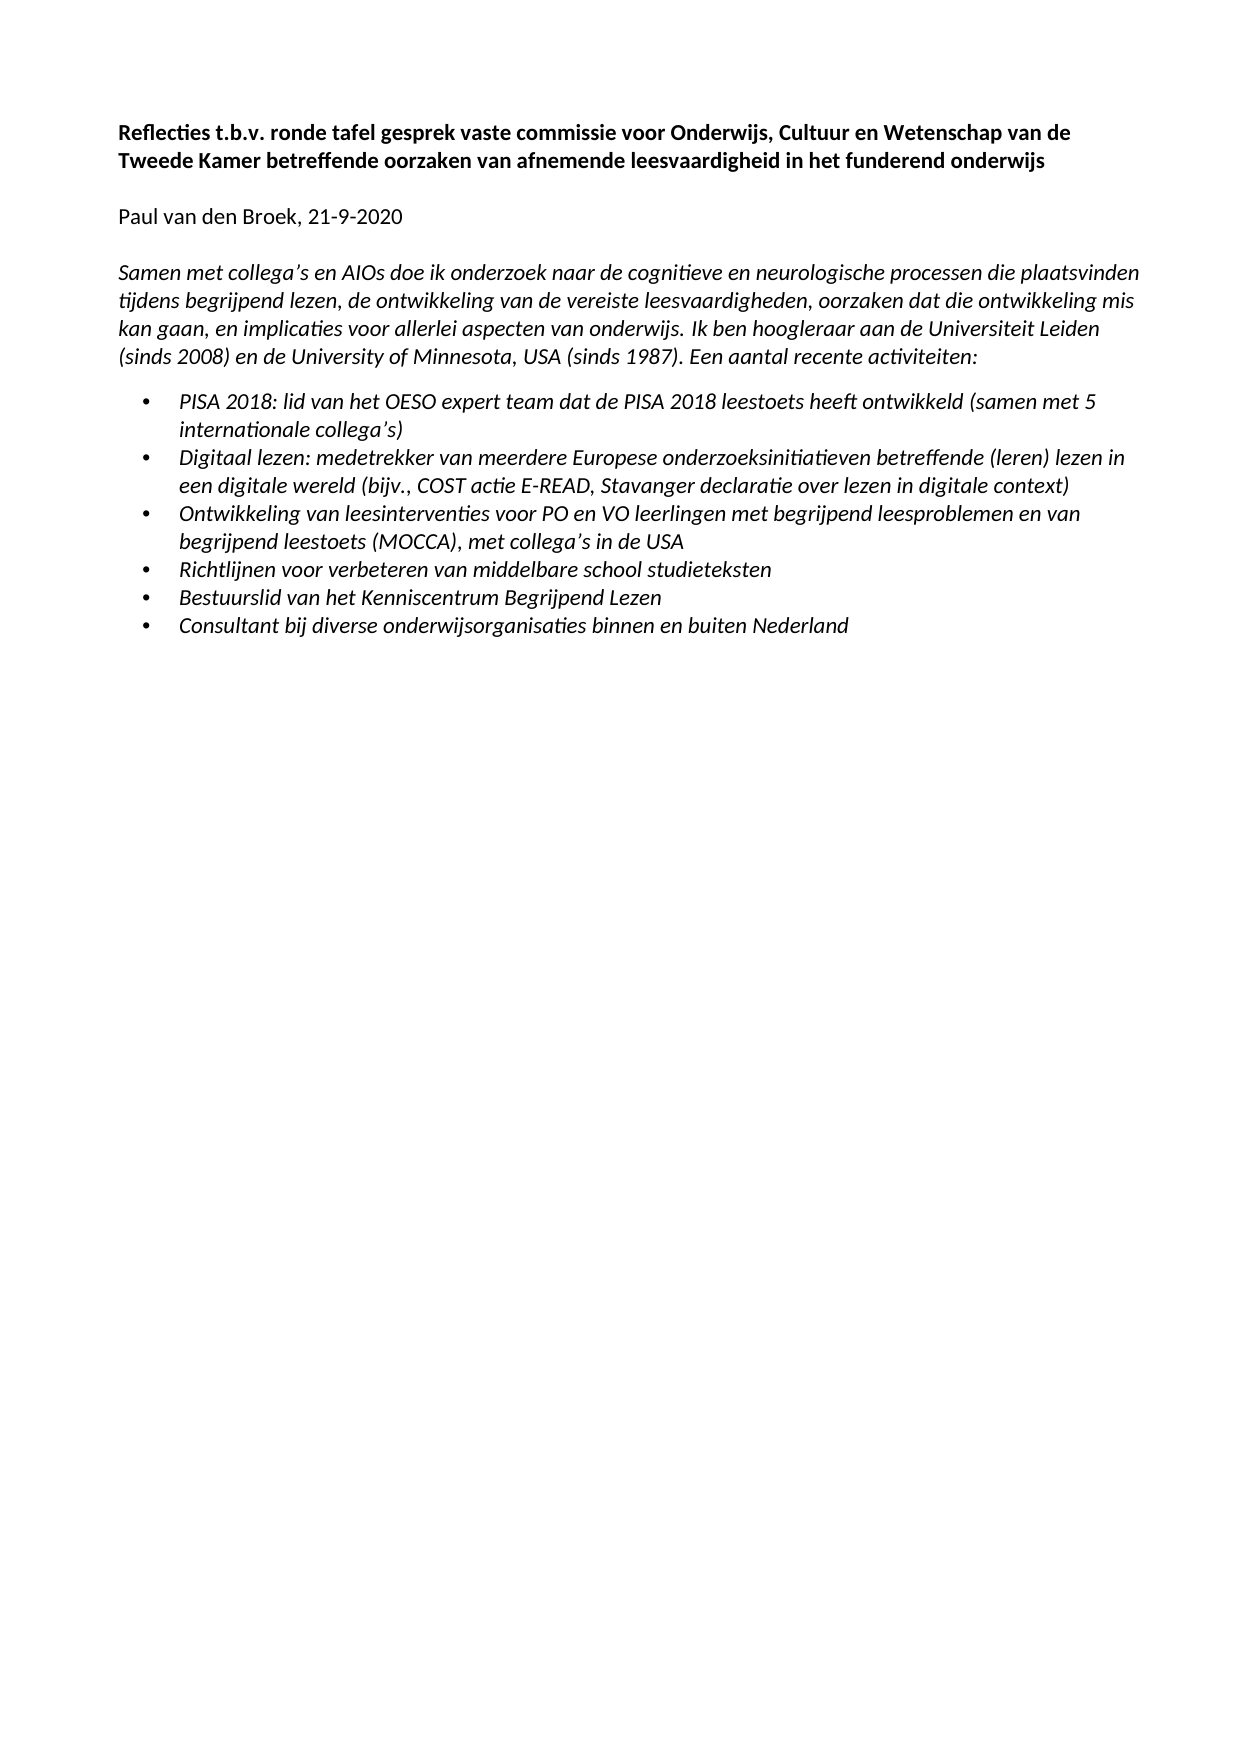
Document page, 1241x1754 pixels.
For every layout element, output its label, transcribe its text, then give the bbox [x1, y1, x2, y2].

text Samen met collega’s en AIOs doe ik onderzoek naar de cognitieve en neurologische processen die plaatsvinden tijdens begrijpend lezen, de ontwikkeling van de vereiste leesvaardigheden, oorzaken dat die ontwikkeling mis kan gaan, en implicaties voor allerlei aspecten van onderwijs. Ik ben hoogleraar aan de Universiteit Leiden (sinds 2008) en de University of Minnesota, USA (sinds 1987). Een aantal recente activiteiten: [118, 258, 1152, 370]
list Ontwikkeling van leesinterventies voor PO en VO leerlingen met begrijpend leesproblemen en van begrijpend leestoets (MOCCA), met collega’s in de USA [142, 499, 1152, 555]
list Richtlijnen voor verbeteren van middelbare school studieteksten [142, 555, 1152, 583]
text Reflecties t.b.v. ronde tafel gesprek vaste commissie voor Onderwijs, Cultuur en Wetenschap van de Tweede Kamer betreffende oorzaken van afnemende leesvaardigheid in het funderend onderwijs [118, 118, 1152, 174]
list Bestuurslid van het Kenniscentrum Begrijpend Lezen [142, 583, 1152, 611]
list Consultant bij diverse onderwijsorganisaties binnen en buiten Nederland [142, 611, 1152, 639]
list PISA 2018: lid van het OESO expert team dat de PISA 2018 leestoets heeft ontwikkeld (samen met 5 internationale collega’s) [142, 387, 1152, 443]
text Paul van den Broek, 21-9-2020 [118, 202, 1152, 230]
list Digitaal lezen: medetrekker van meerdere Europese onderzoeksinitiatieven betreffende (leren) lezen in een digitale wereld (bijv., COST actie E-READ, Stavanger declaratie over lezen in digitale context) [142, 443, 1152, 499]
